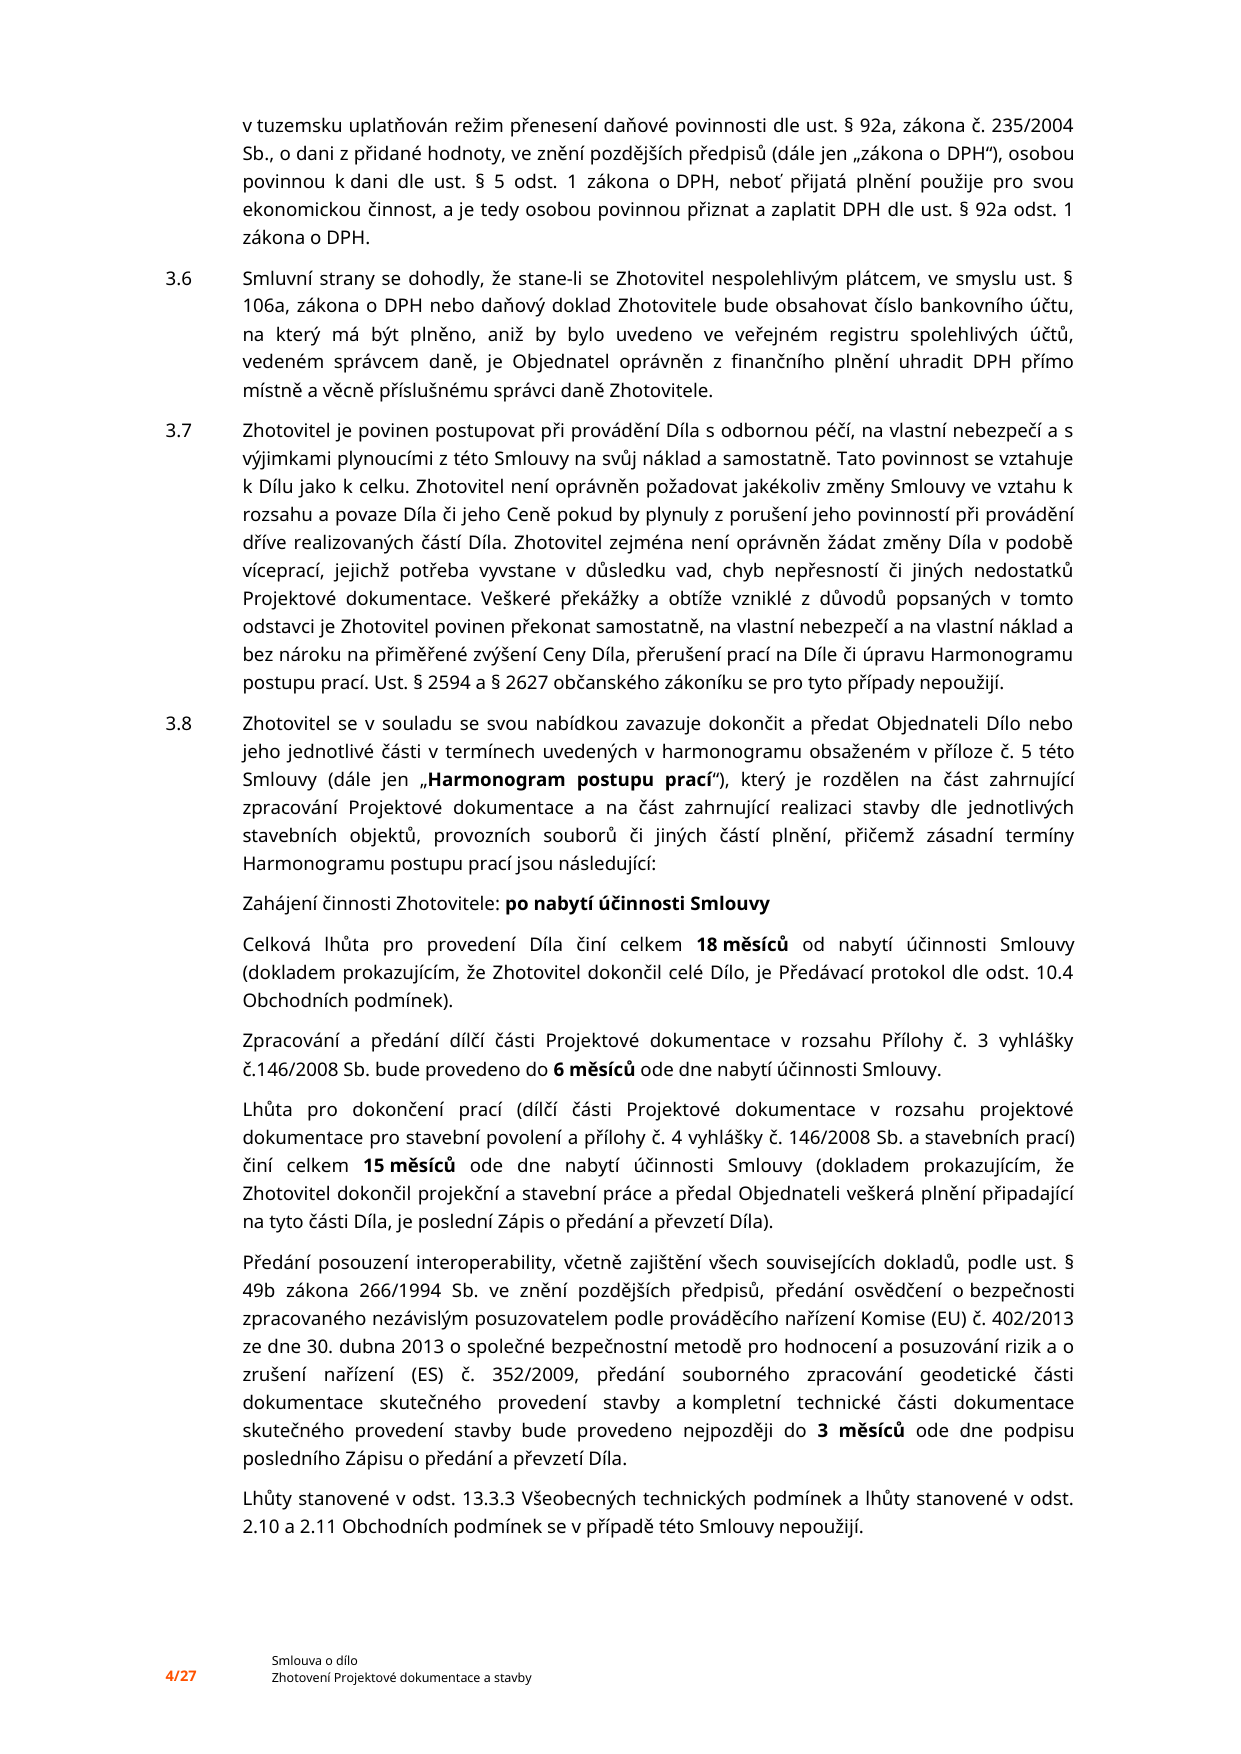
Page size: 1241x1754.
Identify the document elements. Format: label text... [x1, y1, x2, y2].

text Smluvní strany se dohodly, že stane-li se Zhotovitel nespolehlivým plátcem, ve smyslu ust. § 106a, zákona o DPH nebo daňový doklad Zhotovitele bude obsahovat číslo bankovního účtu, na který má být plněno, aniž by bylo uvedeno ve veřejném registru spolehlivých účtů, vedeném správcem daně, je Objednatel oprávněn z finančního plnění uhradit DPH přímo místně a věcně příslušnému správci daně Zhotovitele. [165, 265, 1075, 402]
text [165, 112, 1075, 250]
text Celková lhůta pro provedení Díla činí celkem 18 měsíců od nabytí účinnosti Smlouvy (dokladem prokazujícím, že Zhotovitel dokončil celé Dílo, je Předávací protokol dle odst. 10.4 Obchodních podmínek). [242, 931, 1075, 1013]
text Lhůta pro dokončení prací (dílčí části Projektové dokumentace v rozsahu projektové dokumentace pro stavební povolení a přílohy č. 4 vyhlášky č. 146/2008 Sb. a stavebních prací) činí celkem 15 měsíců ode dne nabytí účinnosti Smlouvy (dokladem prokazujícím, že Zhotovitel dokončil projekční a stavební práce a předal Objednateli veškerá plnění připadající na tyto části Díla, je poslední Zápis o předání a převzetí Díla). [242, 1096, 1075, 1234]
text Zhotovitel je povinen postupovat při provádění Díla s odbornou péčí, na vlastní nebezpečí a s výjimkami plynoucími z této Smlouvy na svůj náklad a samostatně. Tato povinnost se vztahuje k Dílu jako k celku. Zhotovitel není oprávněn požadovat jakékoliv změny Smlouvy ve vztahu k rozsahu a povaze Díla či jeho Ceně pokud by plynuly z porušení jeho povinností při provádění dříve realizovaných částí Díla. Zhotovitel zejména není oprávněn žádat změny Díla v podobě víceprací, jejichž potřeba vyvstane v důsledku vad, chyb nepřesností či jiných nedostatků Projektové dokumentace. Veškeré překážky a obtíže vzniklé z důvodů popsaných v tomto odstavci je Zhotovitel povinen překonat samostatně, na vlastní nebezpečí a na vlastní náklad a bez nároku na přiměřené zvýšení Ceny Díla, přerušení prací na Díle či úpravu Harmonogramu postupu prací. Ust. § 2594 a § 2627 občanského zákoníku se pro tyto případy nepoužijí. [165, 417, 1075, 695]
text Lhůty stanovené v odst. 13.3.3 Všeobecných technických podmínek a lhůty stanovené v odst. 2.10 a 2.11 Obchodních podmínek se v případě této Smlouvy nepoužijí. [242, 1486, 1075, 1539]
text Zahájení činnosti Zhotovitele: po nabytí účinnosti Smlouvy [242, 891, 1075, 916]
text Zpracování a předání dílčí části Projektové dokumentace v rozsahu Přílohy č. 3 vyhlášky č.146/2008 Sb. bude provedeno do 6 měsíců ode dne nabytí účinnosti Smlouvy. [242, 1028, 1075, 1081]
text Předání posouzení interoperability, včetně zajištění všech souvisejících dokladů, podle ust. § 49b zákona 266/1994 Sb. ve znění pozdějších předpisů, předání osvědčení o bezpečnosti zpracovaného nezávislým posuzovatelem podle prováděcího nařízení Komise (EU) č. 402/2013 ze dne 30. dubna 2013 o společné bezpečnostní metodě pro hodnocení a posuzování rizik a o zrušení nařízení (ES) č. 352/2009, předání souborného zpracování geodetické části dokumentace skutečného provedení stavby a kompletní technické části dokumentace skutečného provedení stavby bude provedeno nejpozději do 3 měsíců ode dne podpisu posledního Zápisu o předání a převzetí Díla. [242, 1249, 1075, 1471]
text Zhotovitel se v souladu se svou nabídkou zavazuje dokončit a předat Objednateli Dílo nebo jeho jednotlivé části v termínech uvedených v harmonogramu obsaženém v příloze č. 5 této Smlouvy (dále jen „Harmonogram postupu prací“), který je rozdělen na část zahrnující zpracování Projektové dokumentace a na část zahrnující realizaci stavby dle jednotlivých stavebních objektů, provozních souborů či jiných částí plnění, přičemž zásadní termíny Harmonogramu postupu prací jsou následující: [165, 710, 1075, 876]
